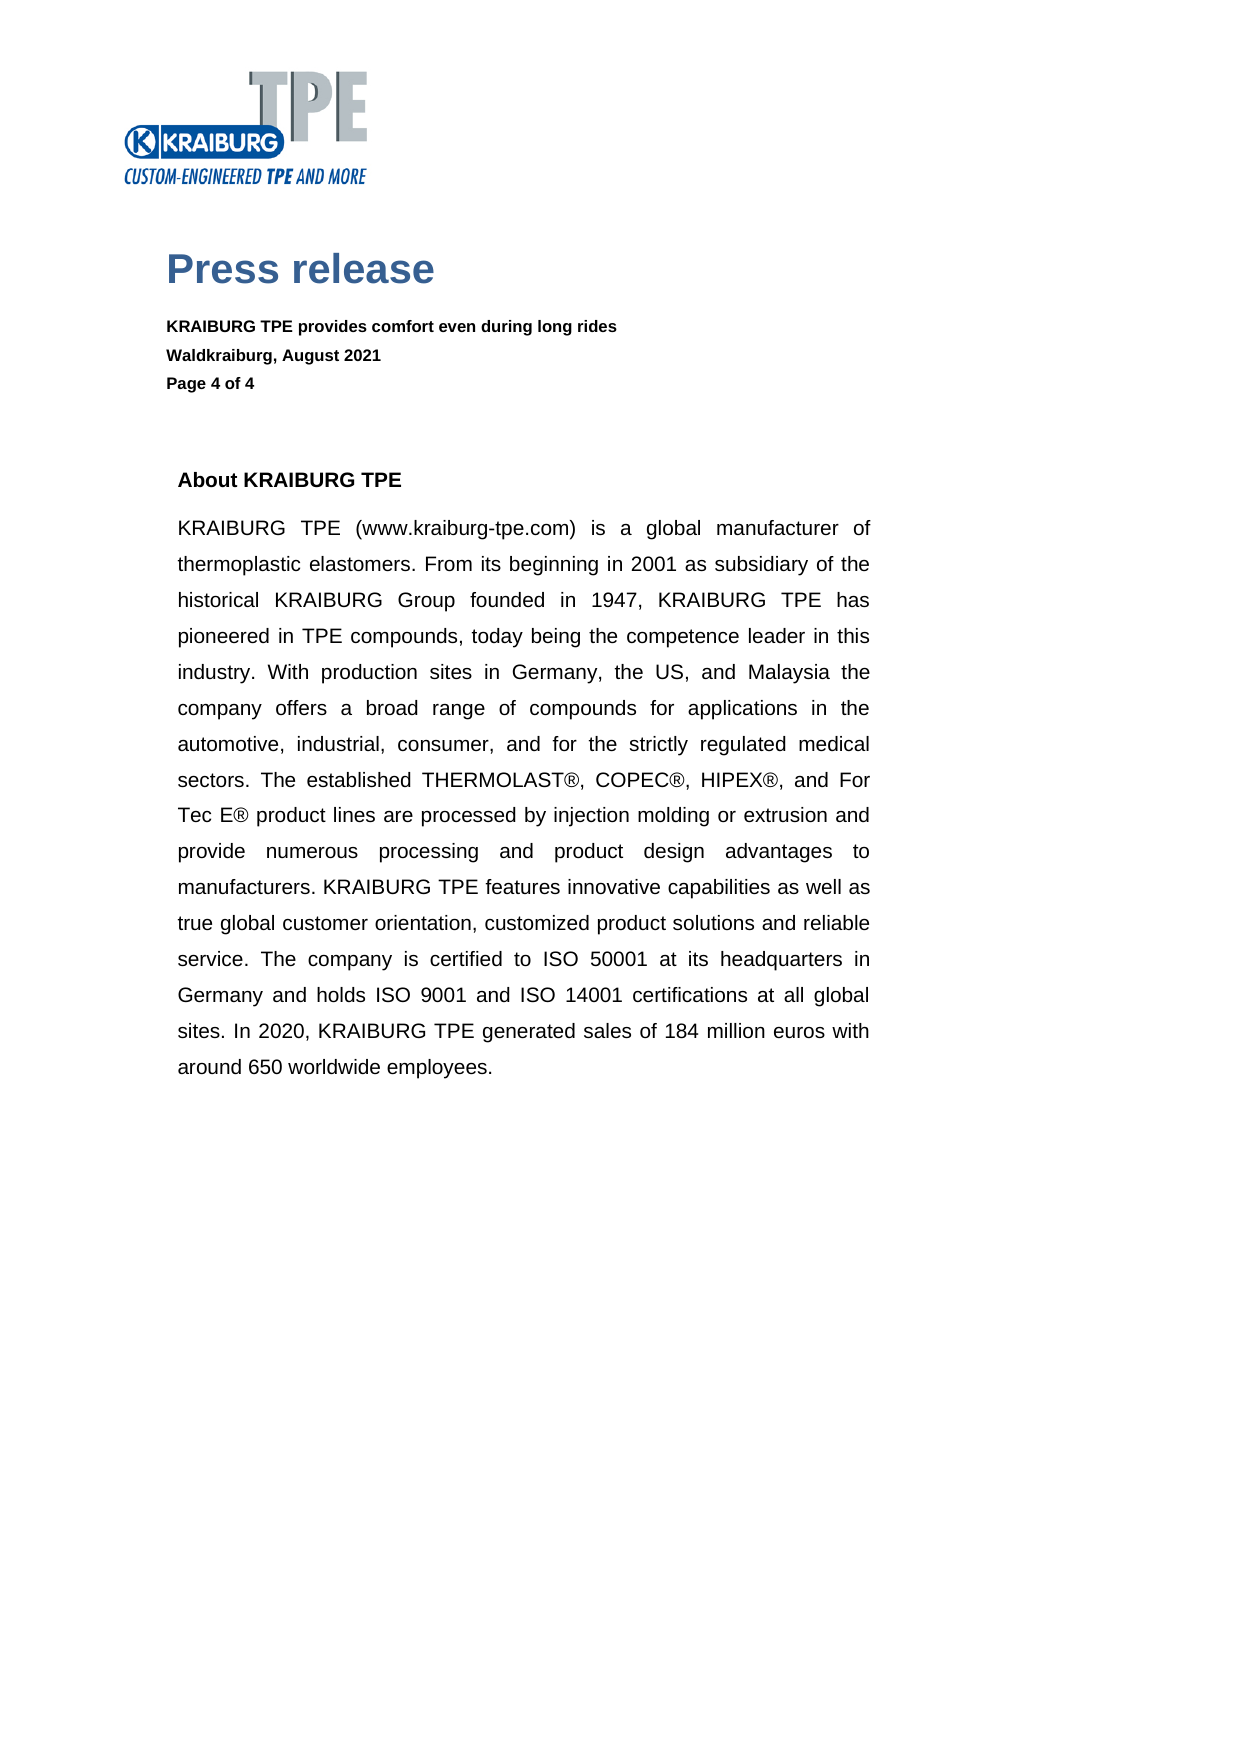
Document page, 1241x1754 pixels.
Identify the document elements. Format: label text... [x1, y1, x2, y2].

text About KRAIBURG TPE [177, 467, 1048, 491]
text KRAIBURG TPE (www.kraiburg-tpe.com) is a global manufacturer of thermoplastic elastomers. From its beginning in 2001 as subsidiary of the historical KRAIBURG Group founded in 1947, KRAIBURG TPE has pioneered in TPE compounds, today being the competence leader in this industry. With production sites in Germany, the US, and Malaysia the company offers a broad range of compounds for applications in the automotive, industrial, consumer, and for the strictly regulated medical sectors. The established THERMOLAST®, COPEC®, HIPEX®, and For Tec E® product lines are processed by injection molding or extrusion and provide numerous processing and product design advantages to manufacturers. KRAIBURG TPE features innovative capabilities as well as true global customer orientation, customized product solutions and reliable service. The company is certified to ISO 50001 at its headquarters in Germany and holds ISO 9001 and ISO 14001 certifications at all global sites. In 2020, KRAIBURG TPE generated sales of 184 million euros with around 650 worldwide employees. [177, 516, 871, 1079]
picture [112, 55, 379, 200]
